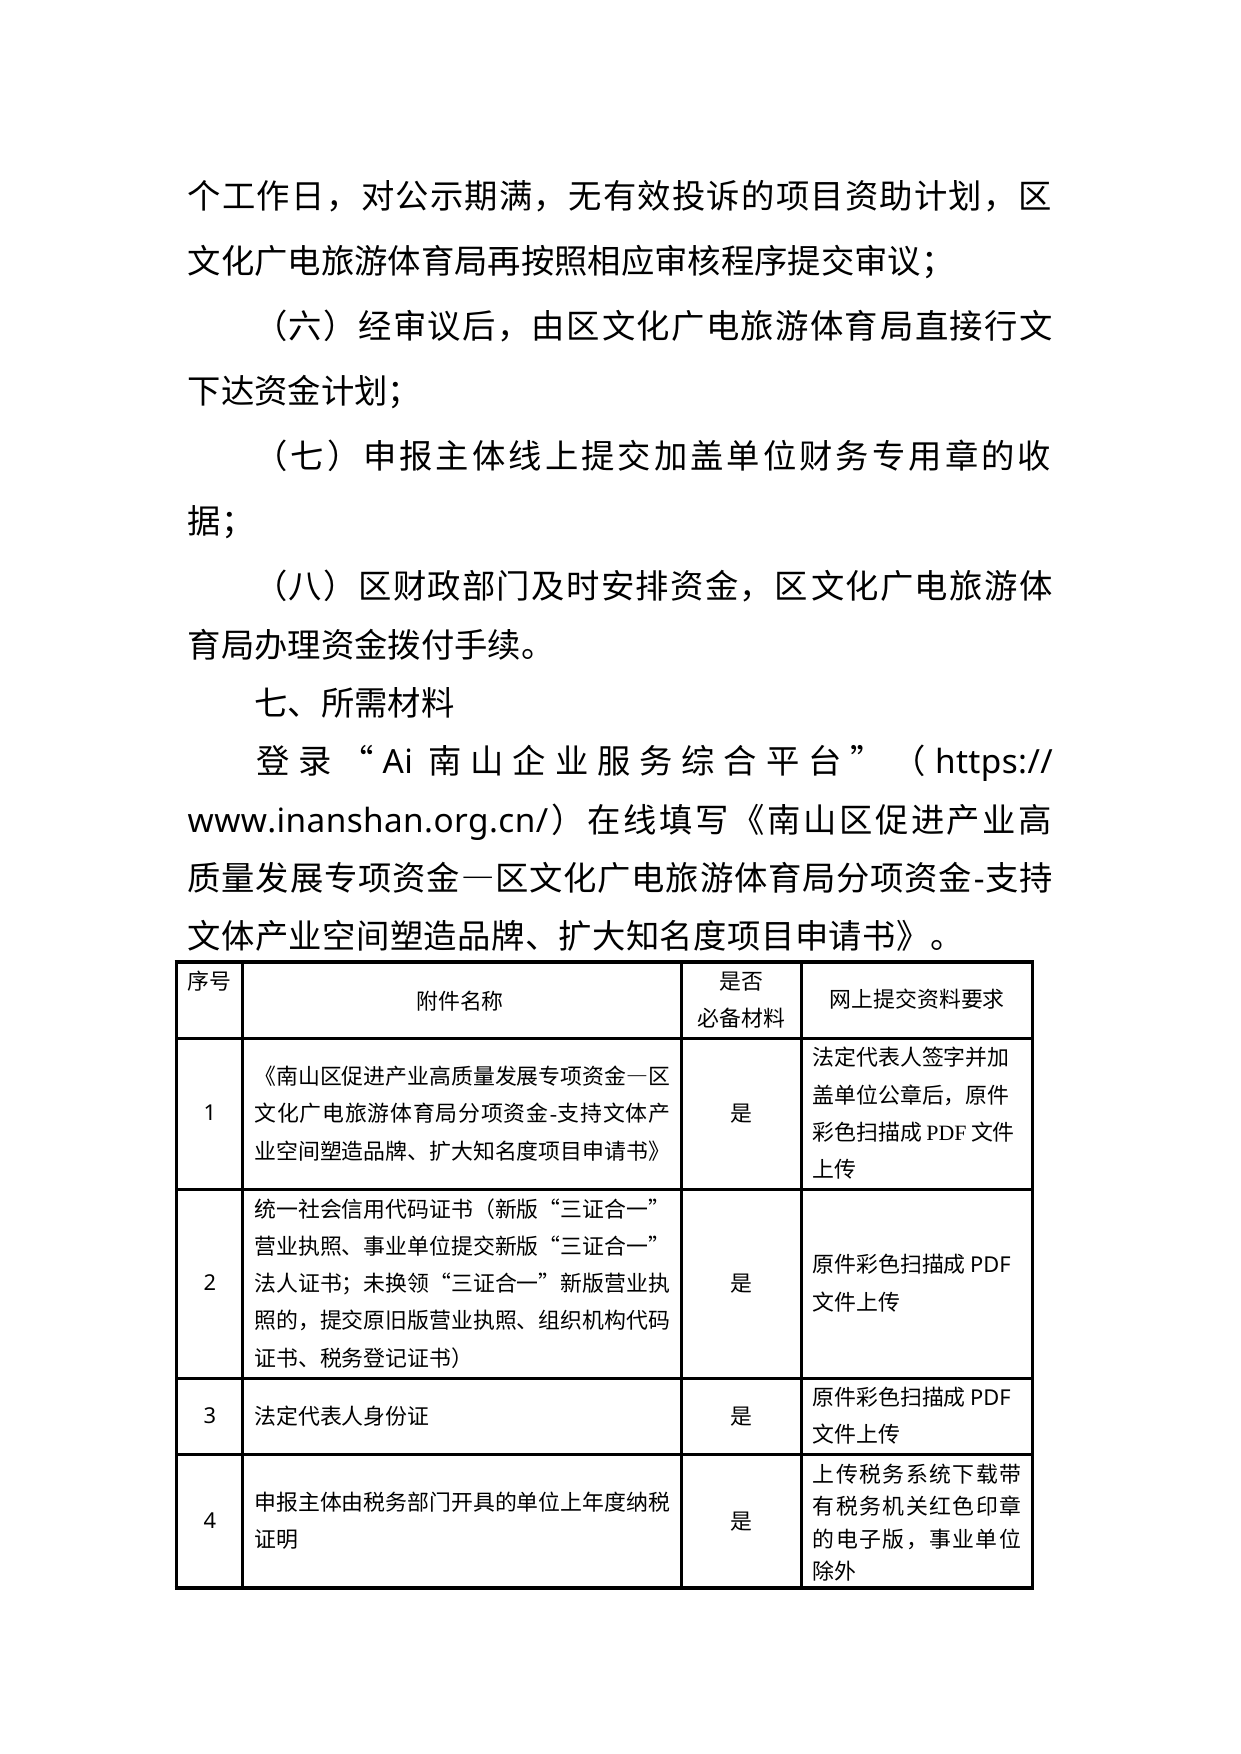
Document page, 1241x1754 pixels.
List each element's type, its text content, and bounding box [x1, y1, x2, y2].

table_cell 申报主体由税务部门开具的单位上年度纳税证明 [244, 1456, 680, 1586]
table_cell 是 [683, 1380, 800, 1453]
table_cell 统一社会信用代码证书（新版“三证合一”营业执照、事业单位提交新版“三证合一”法人证书；未换领“三证合一”新版营业执照的，提交原旧版营业执照、组织机构代码证书、税务登记证书） [244, 1191, 680, 1377]
table_cell 4 [178, 1456, 241, 1586]
table_header 是否 必备材料 [683, 964, 800, 1037]
table_header 附件名称 [244, 964, 680, 1037]
text （六）经审议后，由区文化广电旅游体育局直接行文下达资金计划； [187, 292, 1053, 422]
table_cell 《南山区促进产业高质量发展专项资金—区文化广电旅游体育局分项资金-支持文体产业空间塑造品牌、扩大知名度项目申请书》 [244, 1040, 680, 1188]
text 七、所需材料 [187, 669, 1053, 727]
table_cell 原件彩色扫描成PDF文件上传 [803, 1380, 1031, 1453]
table_cell 法定代表人身份证 [244, 1380, 680, 1453]
table_header 序号 [178, 964, 241, 1037]
table_cell 3 [178, 1380, 241, 1453]
table_cell 是 [683, 1456, 800, 1586]
table_cell 是 [683, 1191, 800, 1377]
table_header 网上提交资料要求 [803, 964, 1031, 1037]
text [187, 162, 1053, 292]
table_cell 上传税务系统下载带有税务机关红色印章的电子版，事业单位除外 [803, 1456, 1031, 1586]
table_cell 法定代表人签字并加盖单位公章后，原件彩色扫描成PDF文件上传 [803, 1040, 1031, 1188]
table_cell 2 [178, 1191, 241, 1377]
text （八）区财政部门及时安排资金，区文化广电旅游体育局办理资金拨付手续。 [187, 552, 1053, 669]
table_cell 原件彩色扫描成PDF文件上传 [803, 1191, 1031, 1377]
text （七）申报主体线上提交加盖单位财务专用章的收据； [187, 422, 1053, 552]
text 登录“Ai南山企业服务综合平台”（https://www.inanshan.org.cn/）在线填写《南山区促进产业高质量发展专项资金—区文化广电旅游体育局分项资金-支持文体产业空间塑造品牌、扩大知名度项目申请书》。 [187, 727, 1053, 960]
table_cell 1 [178, 1040, 241, 1188]
table_cell 是 [683, 1040, 800, 1188]
